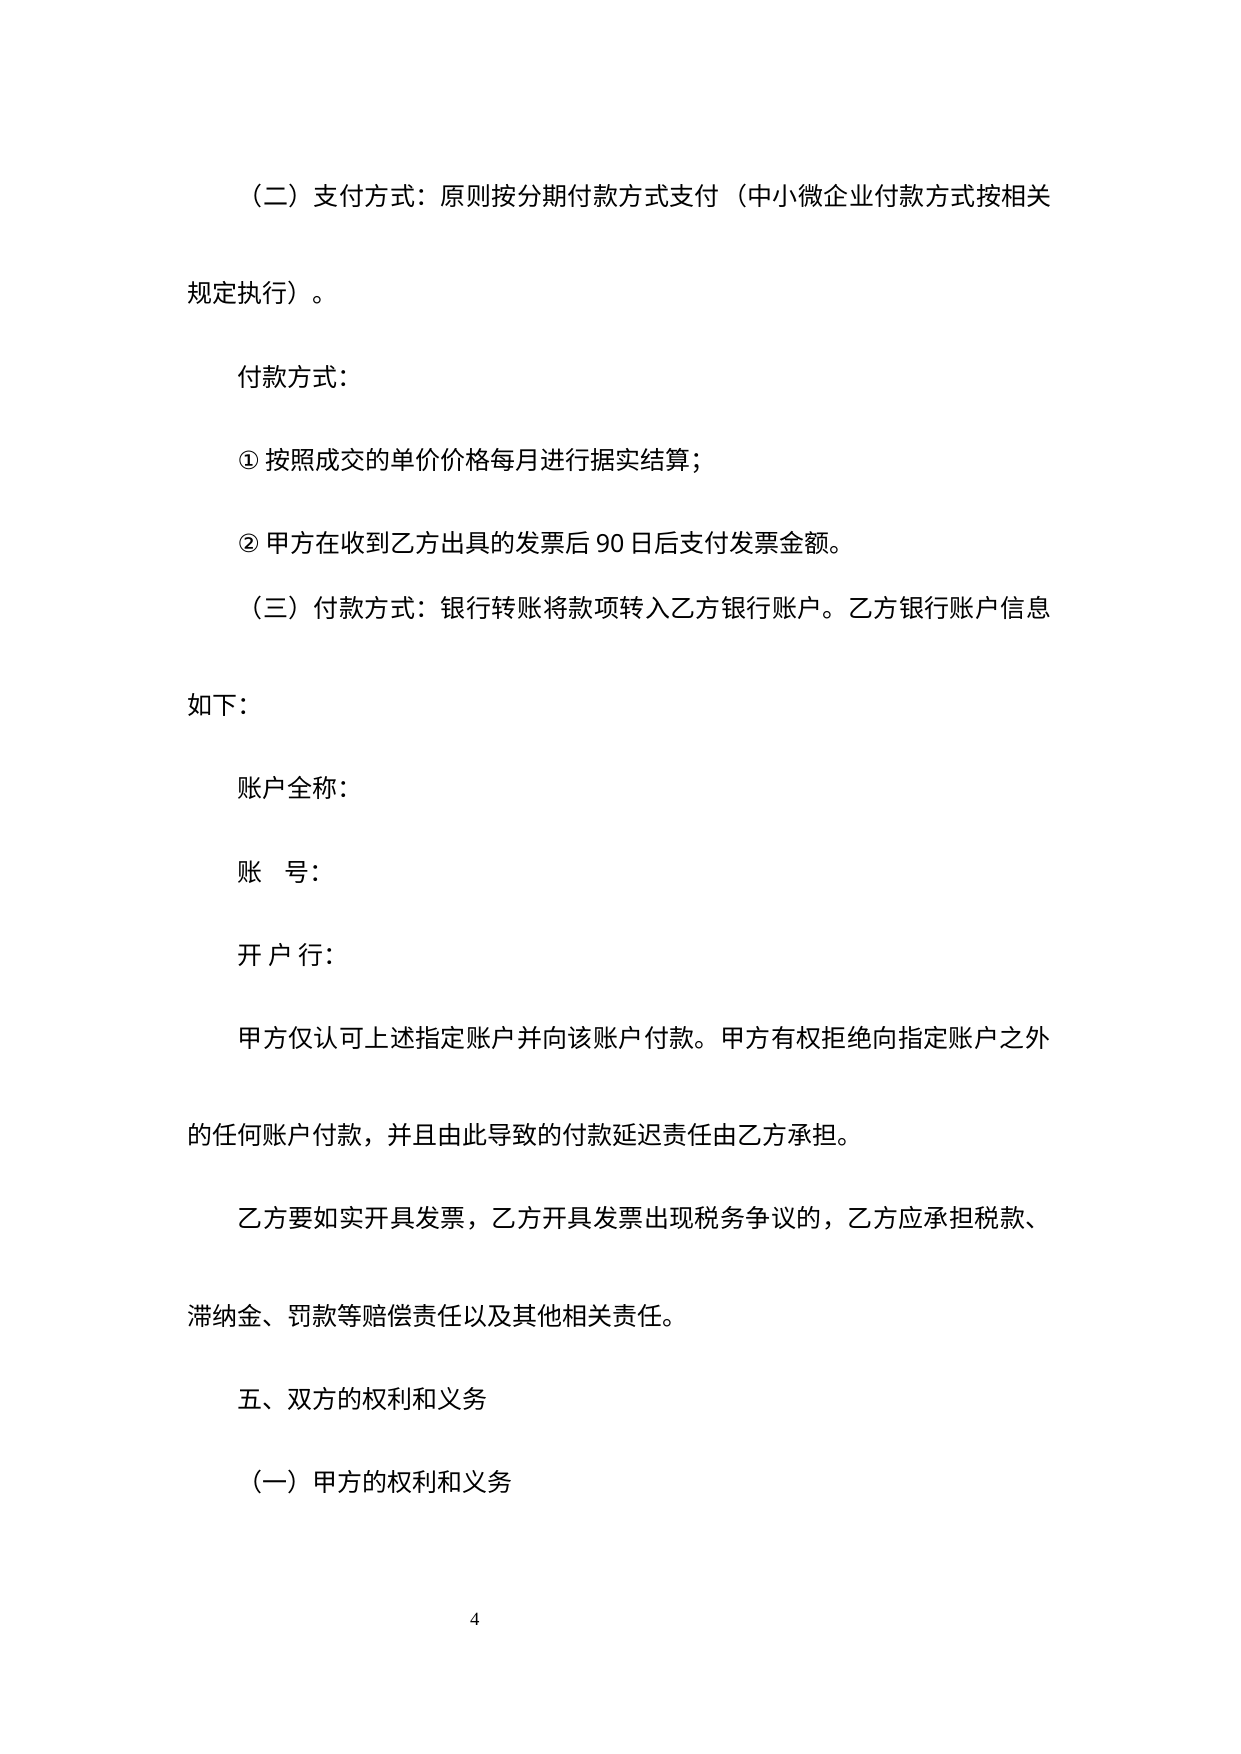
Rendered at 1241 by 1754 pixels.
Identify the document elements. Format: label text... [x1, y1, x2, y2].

text （二）支付方式：原则按分期付款方式支付（中小微企业付款方式按相关规定执行）。 [187, 162, 1053, 324]
text ①按照成交的单价价格每月进行据实结算； [187, 426, 1053, 491]
text 甲方仅认可上述指定账户并向该账户付款。甲方有权拒绝向指定账户之外的任何账户付款，并且由此导致的付款延迟责任由乙方承担。 [187, 1004, 1053, 1166]
text （一）甲方的权利和义务 [187, 1448, 1053, 1513]
text （三）付款方式：银行转账将款项转入乙方银行账户。乙方银行账户信息如下： [187, 574, 1053, 736]
text 五、双方的权利和义务 [187, 1365, 1053, 1430]
text 账 号： [187, 838, 1053, 903]
text 乙方要如实开具发票，乙方开具发票出现税务争议的，乙方应承担税款、滞纳金、罚款等赔偿责任以及其他相关责任。 [187, 1184, 1053, 1347]
text 付款方式： [187, 343, 1053, 408]
text ②甲方在收到乙方出具的发票后 90日后支付发票金额。 [187, 509, 1053, 574]
text 开 户 行： [187, 921, 1053, 986]
text 账户全称： [187, 754, 1053, 819]
